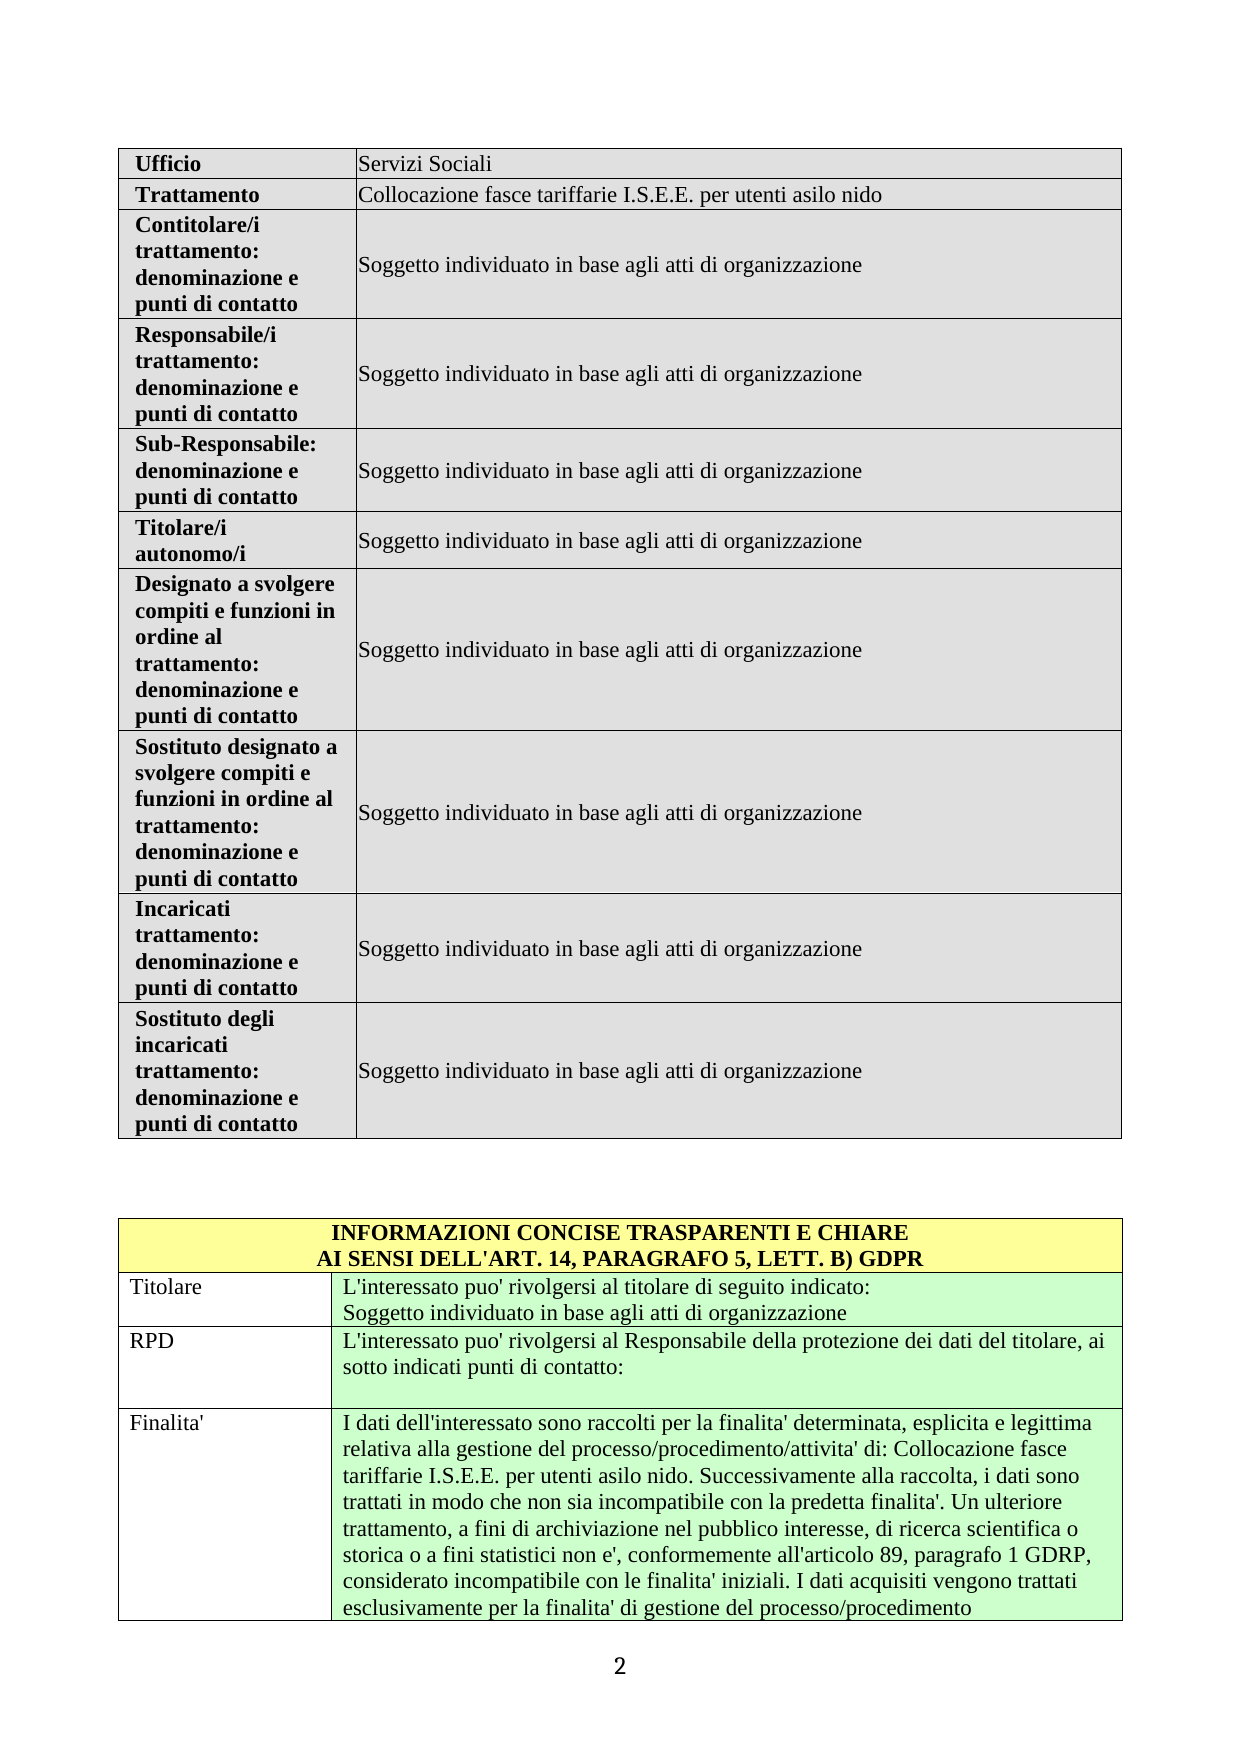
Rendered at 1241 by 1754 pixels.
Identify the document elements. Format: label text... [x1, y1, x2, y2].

table_cell Designato a svolgere compiti e funzioni in ordine al trattamento: denominazione e punti di contatto [119, 569, 356, 730]
table_cell Soggetto individuato in base agli atti di organizzazione [357, 319, 1121, 428]
table_cell RPD [119, 1327, 331, 1408]
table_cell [332, 1409, 1122, 1620]
table_cell Responsabile/i trattamento: denominazione e punti di contatto [119, 319, 356, 428]
table_cell Incaricati trattamento: denominazione e punti di contatto [119, 894, 356, 1002]
table_cell Finalita' [119, 1409, 331, 1620]
table_header INFORMAZIONI CONCISE TRASPARENTI E CHIARE AI SENSI DELL'ART. 14, PARAGRAFO 5, LETT. B) GDPR [119, 1219, 1122, 1272]
table_cell Soggetto individuato in base agli atti di organizzazione [357, 512, 1121, 568]
table_cell Sub-Responsabile: denominazione e punti di contatto [119, 429, 356, 511]
table_cell Titolare/i autonomo/i [119, 512, 356, 568]
table_cell Sostituto degli incaricati trattamento: denominazione e punti di contatto [119, 1003, 356, 1138]
table_cell Ufficio [119, 149, 356, 178]
table_cell L'interessato puo' rivolgersi al titolare di seguito indicato: Soggetto individuato in base agli atti di organizzazione [332, 1273, 1122, 1326]
table_cell Collocazione fasce tariffarie I.S.E.E. per utenti asilo nido [357, 179, 1121, 209]
table_cell Soggetto individuato in base agli atti di organizzazione [357, 894, 1121, 1002]
table_cell Servizi Sociali [357, 149, 1121, 178]
table_cell Soggetto individuato in base agli atti di organizzazione [357, 1003, 1121, 1138]
table_cell Titolare [119, 1273, 331, 1326]
table_cell Soggetto individuato in base agli atti di organizzazione [357, 731, 1121, 892]
table_cell Contitolare/i trattamento: denominazione e punti di contatto [119, 210, 356, 318]
table_cell Soggetto individuato in base agli atti di organizzazione [357, 210, 1121, 318]
table_cell Sostituto designato a svolgere compiti e funzioni in ordine al trattamento: denominazione e punti di contatto [119, 731, 356, 892]
table_cell Trattamento [119, 179, 356, 209]
table_cell Soggetto individuato in base agli atti di organizzazione [357, 429, 1121, 511]
table_cell Soggetto individuato in base agli atti di organizzazione [357, 569, 1121, 730]
table_cell L'interessato puo' rivolgersi al Responsabile della protezione dei dati del titolare, ai sotto indicati punti di contatto: [332, 1327, 1122, 1408]
